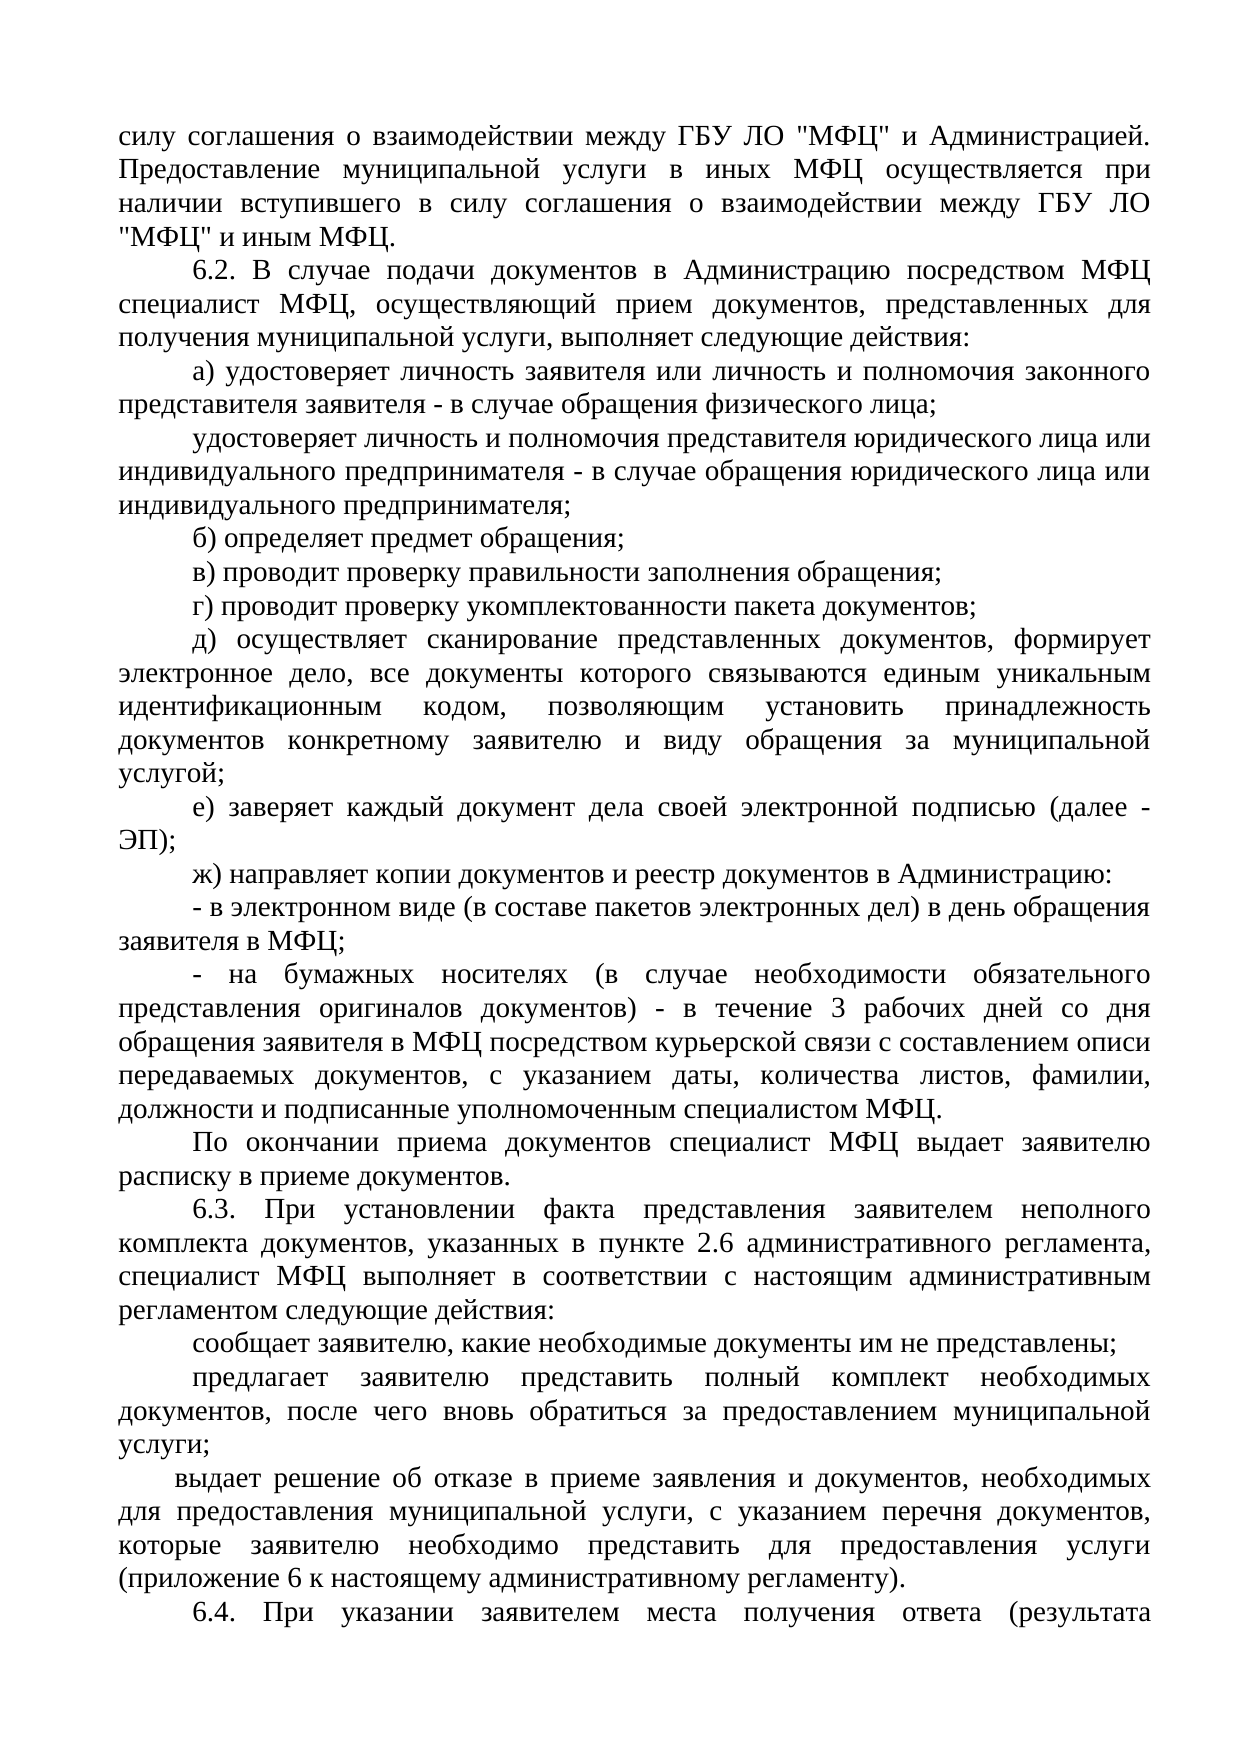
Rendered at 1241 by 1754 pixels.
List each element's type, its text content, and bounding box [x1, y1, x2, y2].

text сообщает заявителю, какие необходимые документы им не представлены; [118, 1326, 1152, 1359]
text а) удостоверяет личность заявителя или личность и полномочия законного представителя заявителя - в случае обращения физического лица; [118, 353, 1152, 420]
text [118, 1594, 1152, 1627]
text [118, 118, 1152, 252]
text г) проводит проверку укомплектованности пакета документов; [118, 588, 1152, 621]
text е) заверяет каждый документ дела своей электронной подписью (далее - ЭП); [118, 789, 1152, 856]
text удостоверяет личность и полномочия представителя юридического лица или индивидуального предпринимателя - в случае обращения юридического лица или индивидуального предпринимателя; [118, 420, 1152, 521]
text По окончании приема документов специалист МФЦ выдает заявителю расписку в приеме документов. [118, 1124, 1152, 1191]
text 6.2. В случае подачи документов в Администрацию посредством МФЦ специалист МФЦ, осуществляющий прием документов, представленных для получения муниципальной услуги, выполняет следующие действия: [118, 252, 1152, 353]
text - в электронном виде (в составе пакетов электронных дел) в день обращения заявителя в МФЦ; [118, 889, 1152, 957]
text - на бумажных носителях (в случае необходимости обязательного представления оригиналов документов) - в течение 3 рабочих дней со дня обращения заявителя в МФЦ посредством курьерской связи с составлением описи передаваемых документов, с указанием даты, количества листов, фамилии, должности и подписанные уполномоченным специалистом МФЦ. [118, 957, 1152, 1124]
text д) осуществляет сканирование представленных документов, формирует электронное дело, все документы которого связываются единым уникальным идентификационным кодом, позволяющим установить принадлежность документов конкретному заявителю и виду обращения за муниципальной услугой; [118, 621, 1152, 789]
text 6.3. При установлении факта представления заявителем неполного комплекта документов, указанных в пункте 2.6 административного регламента, специалист МФЦ выполняет в соответствии с настоящим административным регламентом следующие действия: [118, 1191, 1152, 1326]
text выдает решение об отказе в приеме заявления и документов, необходимых для предоставления муниципальной услуги, с указанием перечня документов, которые заявителю необходимо представить для предоставления услуги (приложение 6 к настоящему административному регламенту). [118, 1460, 1152, 1594]
text ж) направляет копии документов и реестр документов в Администрацию: [118, 856, 1152, 889]
text в) проводит проверку правильности заполнения обращения; [118, 554, 1152, 588]
text предлагает заявителю представить полный комплект необходимых документов, после чего вновь обратиться за предоставлением муниципальной услуги; [118, 1359, 1152, 1460]
text б) определяет предмет обращения; [118, 521, 1152, 554]
